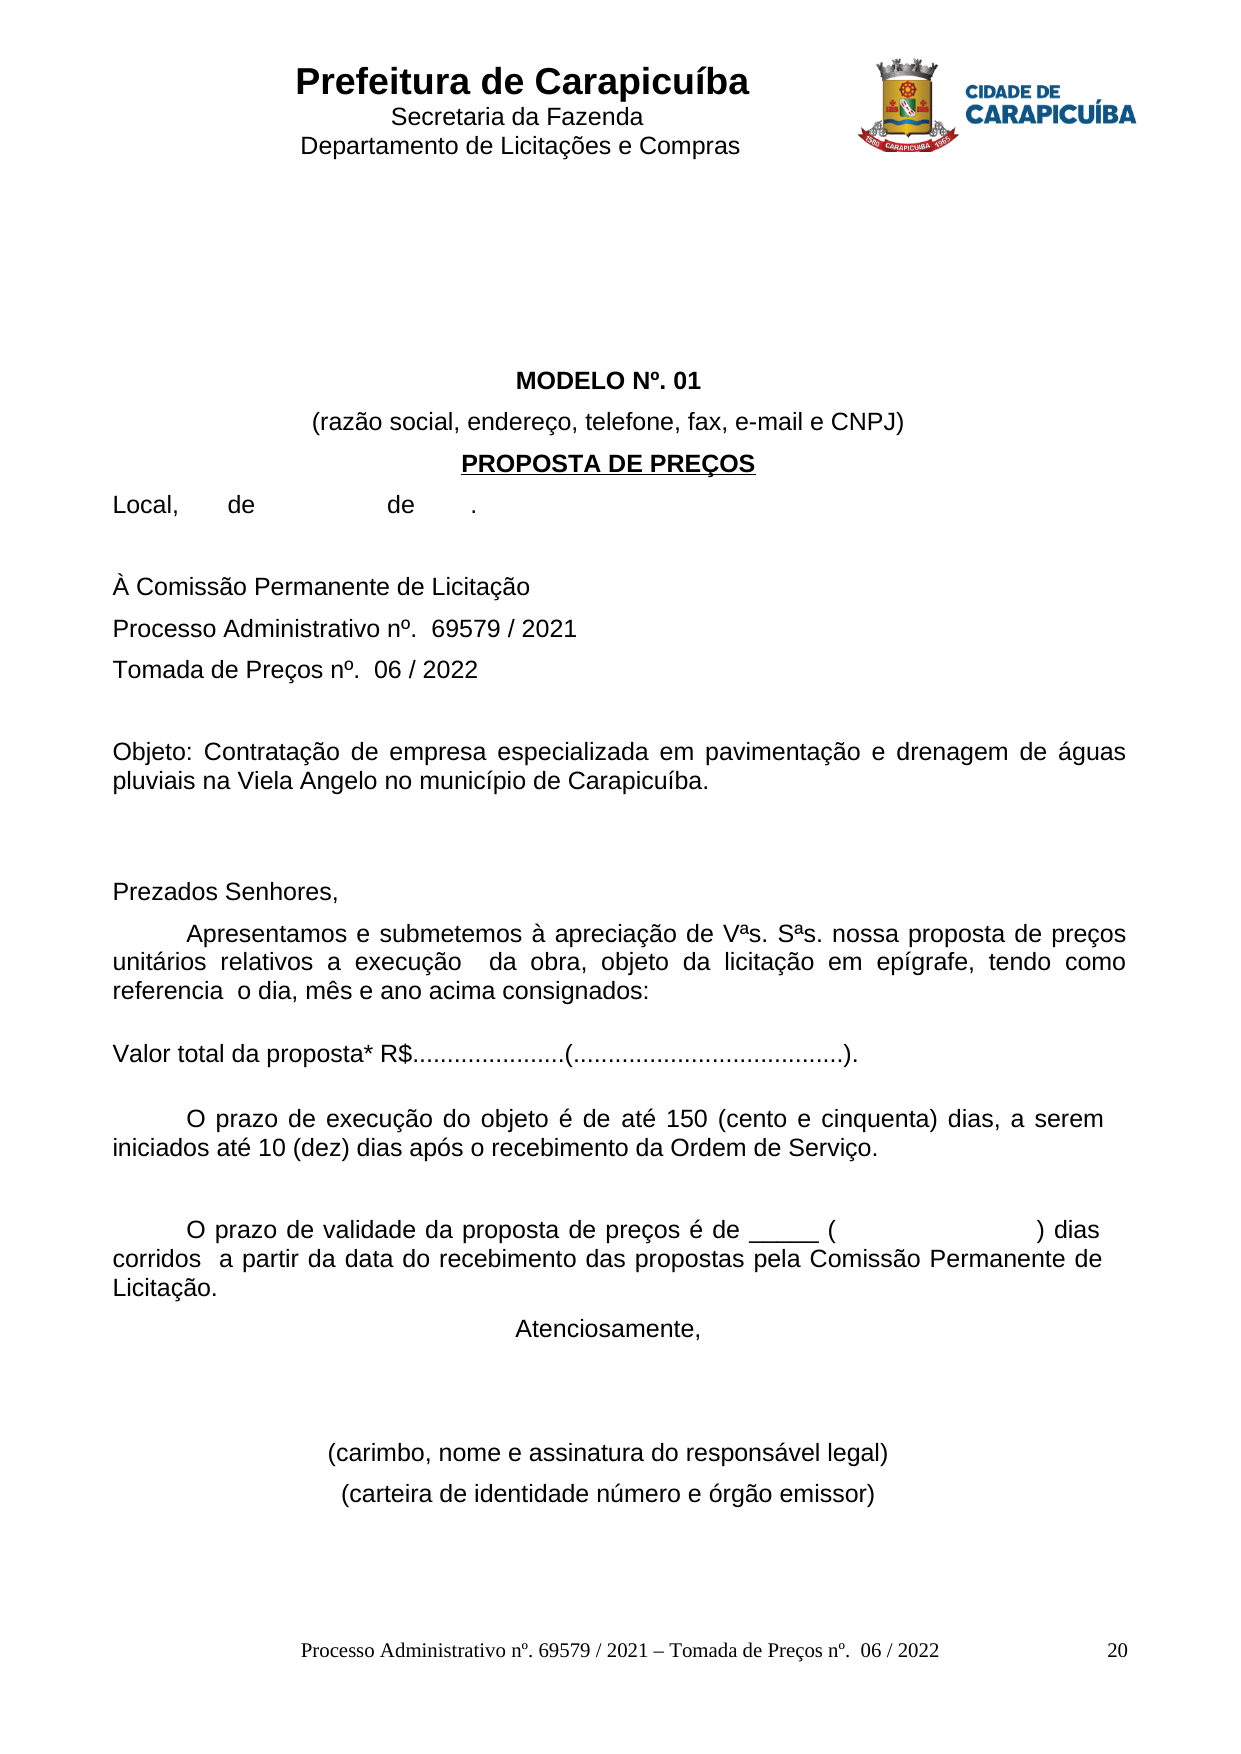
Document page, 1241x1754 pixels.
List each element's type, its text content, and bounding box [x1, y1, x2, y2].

text Prezados Senhores, [112, 877, 1104, 906]
text O prazo de execução do objeto é de até 150 (cento e cinquenta) dias, a serem iniciados até 10 (dez) dias após o recebimento da Ordem de Serviço. [112, 1104, 1104, 1162]
text (carimbo, nome e assinatura do responsável legal) [112, 1438, 1104, 1467]
text PROPOSTA DE PREÇOS [112, 448, 1104, 477]
text À Comissão Permanente de Licitação [112, 572, 1104, 601]
text Processo Administrativo nº. 69579 / 2021 [112, 613, 1104, 642]
text Atenciosamente, [112, 1314, 1104, 1343]
text (razão social, endereço, telefone, fax, e-mail e CNPJ) [112, 407, 1104, 436]
picture [857, 57, 1139, 152]
text Apresentamos e submetemos à apreciação de Vªs. Sªs. nossa proposta de preços unitários relativos a execução da obra, objeto da licitação em epígrafe, tendo como referencia o dia, mês e ano acima consignados: [112, 918, 1128, 1005]
text Valor total da proposta* R$......................(.......................................). [112, 1039, 1104, 1067]
text Objeto: Contratação de empresa especializada em pavimentação e drenagem de águas pluviais na Viela Angelo no município de Carapicuíba. [112, 737, 1128, 795]
text (carteira de identidade número e órgão emissor) [112, 1479, 1104, 1508]
text MODELO Nº. 01 [112, 366, 1104, 395]
text Tomada de Preços nº. 06 / 2022 [112, 655, 1104, 683]
text Local, de de . [112, 490, 1104, 518]
text O prazo de validade da proposta de preços é de _____ ( ) dias corridos a partir da data do recebimento das propostas pela Comissão Permanente de Licitação. [112, 1216, 1104, 1302]
